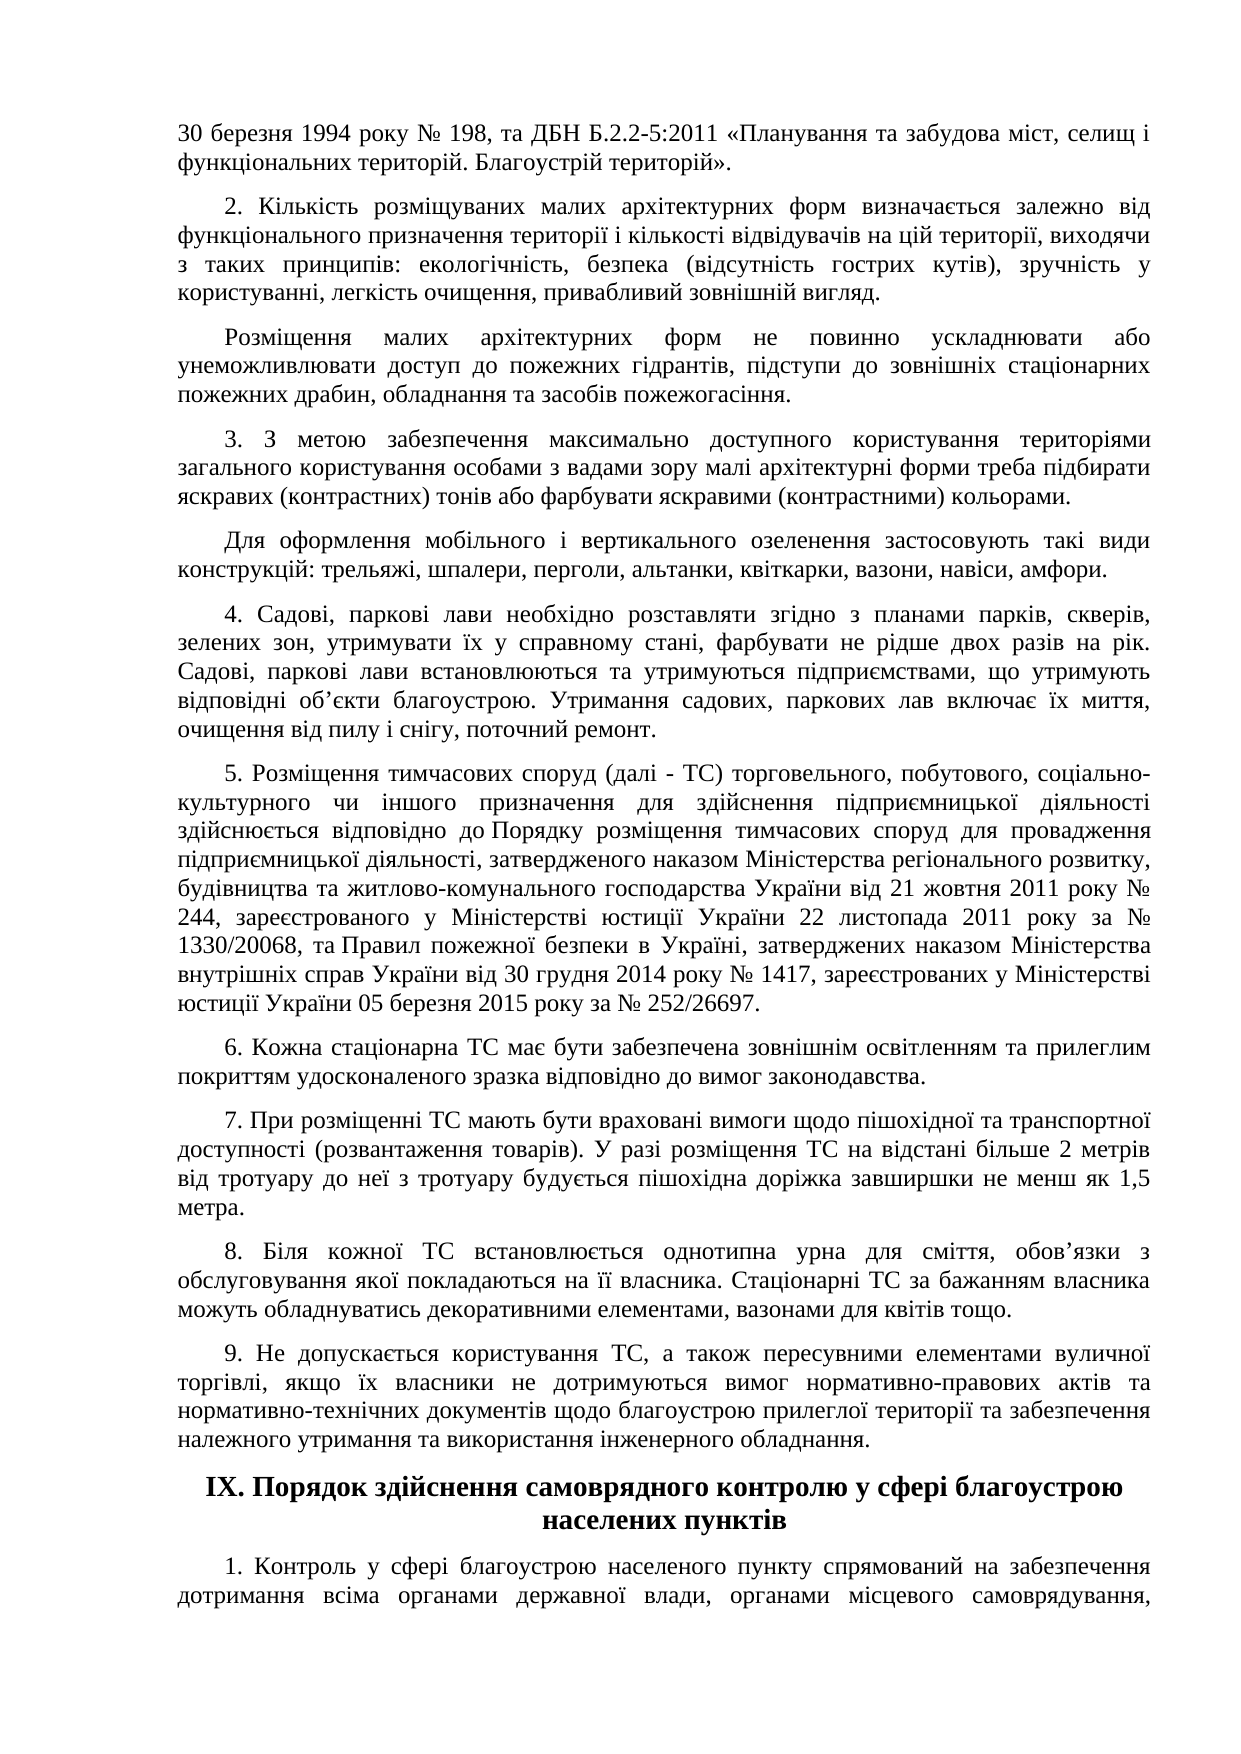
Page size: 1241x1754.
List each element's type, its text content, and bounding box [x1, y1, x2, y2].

text Розміщення малих архітектурних форм не повинно ускладнювати або унеможливлювати доступ до пожежних гідрантів, підступи до зовнішніх стаціонарних пожежних драбин, обладнання та засобів пожежогасіння. [177, 322, 1152, 408]
text 5. Розміщення тимчасових споруд (далі - ТС) торговельного, побутового, соціально-культурного чи іншого призначення для здійснення підприємницької діяльності здійснюється відповідно до Порядку розміщення тимчасових споруд для провадження підприємницької діяльності, затвердженого наказом Міністерства регіонального розвитку, будівництва та житлово-комунального господарства України від 21 жовтня 2011 року № 244, зареєстрованого у Міністерстві юстиції України 22 листопада 2011 року за № 1330/20068, та Правил пожежної безпеки в Україні, затверджених наказом Міністерства внутрішніх справ України від 30 грудня 2014 року № 1417, зареєстрованих у Міністерстві юстиції України 05 березня 2015 року за № 252/26697. [177, 758, 1152, 1017]
text Для оформлення мобільного і вертикального озеленення застосовують такі види конструкцій: трельяжі, шпалери, перголи, альтанки, квіткарки, вазони, навіси, амфори. [177, 526, 1152, 583]
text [177, 1551, 1152, 1609]
text 6. Кожна стаціонарна ТС має бути забезпечена зовнішнім освітленням та прилеглим покриттям удосконаленого зразка відповідно до вимог законодавства. [177, 1032, 1152, 1090]
text 3. З метою забезпечення максимально доступного користування територіями загального користування особами з вадами зору малі архітектурні форми треба підбирати яскравих (контрастних) тонів або фарбувати яскравими (контрастними) кольорами. [177, 424, 1152, 510]
text 8. Біля кожної ТС встановлюється однотипна урна для сміття, обов’язки з обслуговування якої покладаються на її власника. Стаціонарні ТС за бажанням власника можуть обладнуватись декоративними елементами, вазонами для квітів тощо. [177, 1236, 1152, 1322]
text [177, 118, 1152, 176]
text 2. Кількість розміщуваних малих архітектурних форм визначається залежно від функціонального призначення території і кількості відвідувачів на цій території, виходячи з таких принципів: екологічність, безпека (відсутність гострих кутів), зручність у користуванні, легкість очищення, привабливий зовнішній вигляд. [177, 191, 1152, 306]
text 9. Не допускається користування ТС, а також пересувними елементами вуличної торгівлі, якщо їх власники не дотримуються вимог нормативно-правових актів та нормативно-технічних документів щодо благоустрою прилеглої території та забезпечення належного утримання та використання інженерного обладнання. [177, 1338, 1152, 1453]
text ІХ. Порядок здійснення самоврядного контролю у сфері благоустрою населених пунктів [201, 1469, 1128, 1536]
text 4. Садові, паркові лави необхідно розставляти згідно з планами парків, скверів, зелених зон, утримувати їх у справному стані, фарбувати не рідше двох разів на рік. Садові, паркові лави встановлюються та утримуються підприємствами, що утримують відповідні об’єкти благоустрою. Утримання садових, паркових лав включає їх миття, очищення від пилу і снігу, поточний ремонт. [177, 599, 1152, 742]
text 7. При розміщенні ТС мають бути враховані вимоги щодо пішохідної та транспортної доступності (розвантаження товарів). У разі розміщення ТС на відстані більше 2 метрів від тротуару до неї з тротуару будується пішохідна доріжка завширшки не менш як 1,5 метра. [177, 1106, 1152, 1221]
